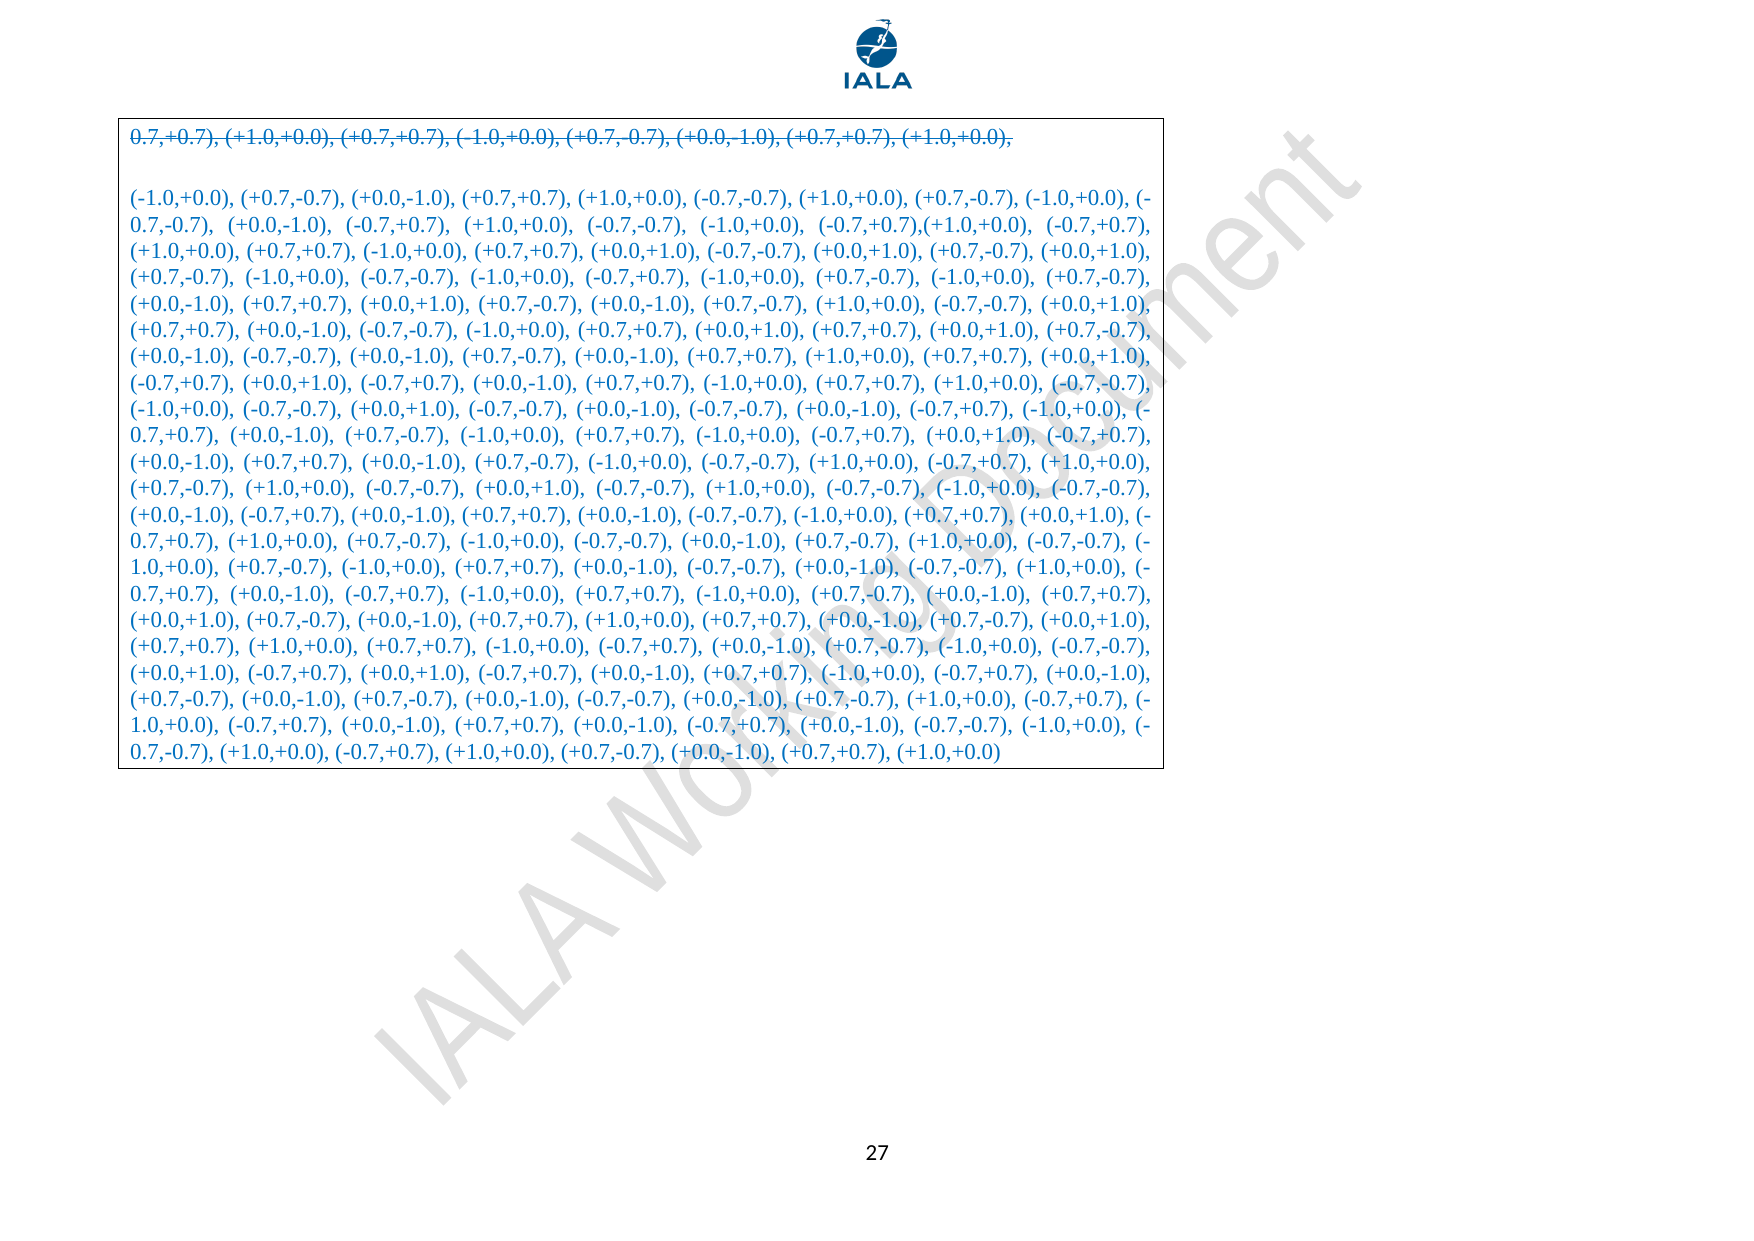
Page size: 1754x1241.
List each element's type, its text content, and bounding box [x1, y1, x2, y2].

picture [829, 12, 924, 104]
